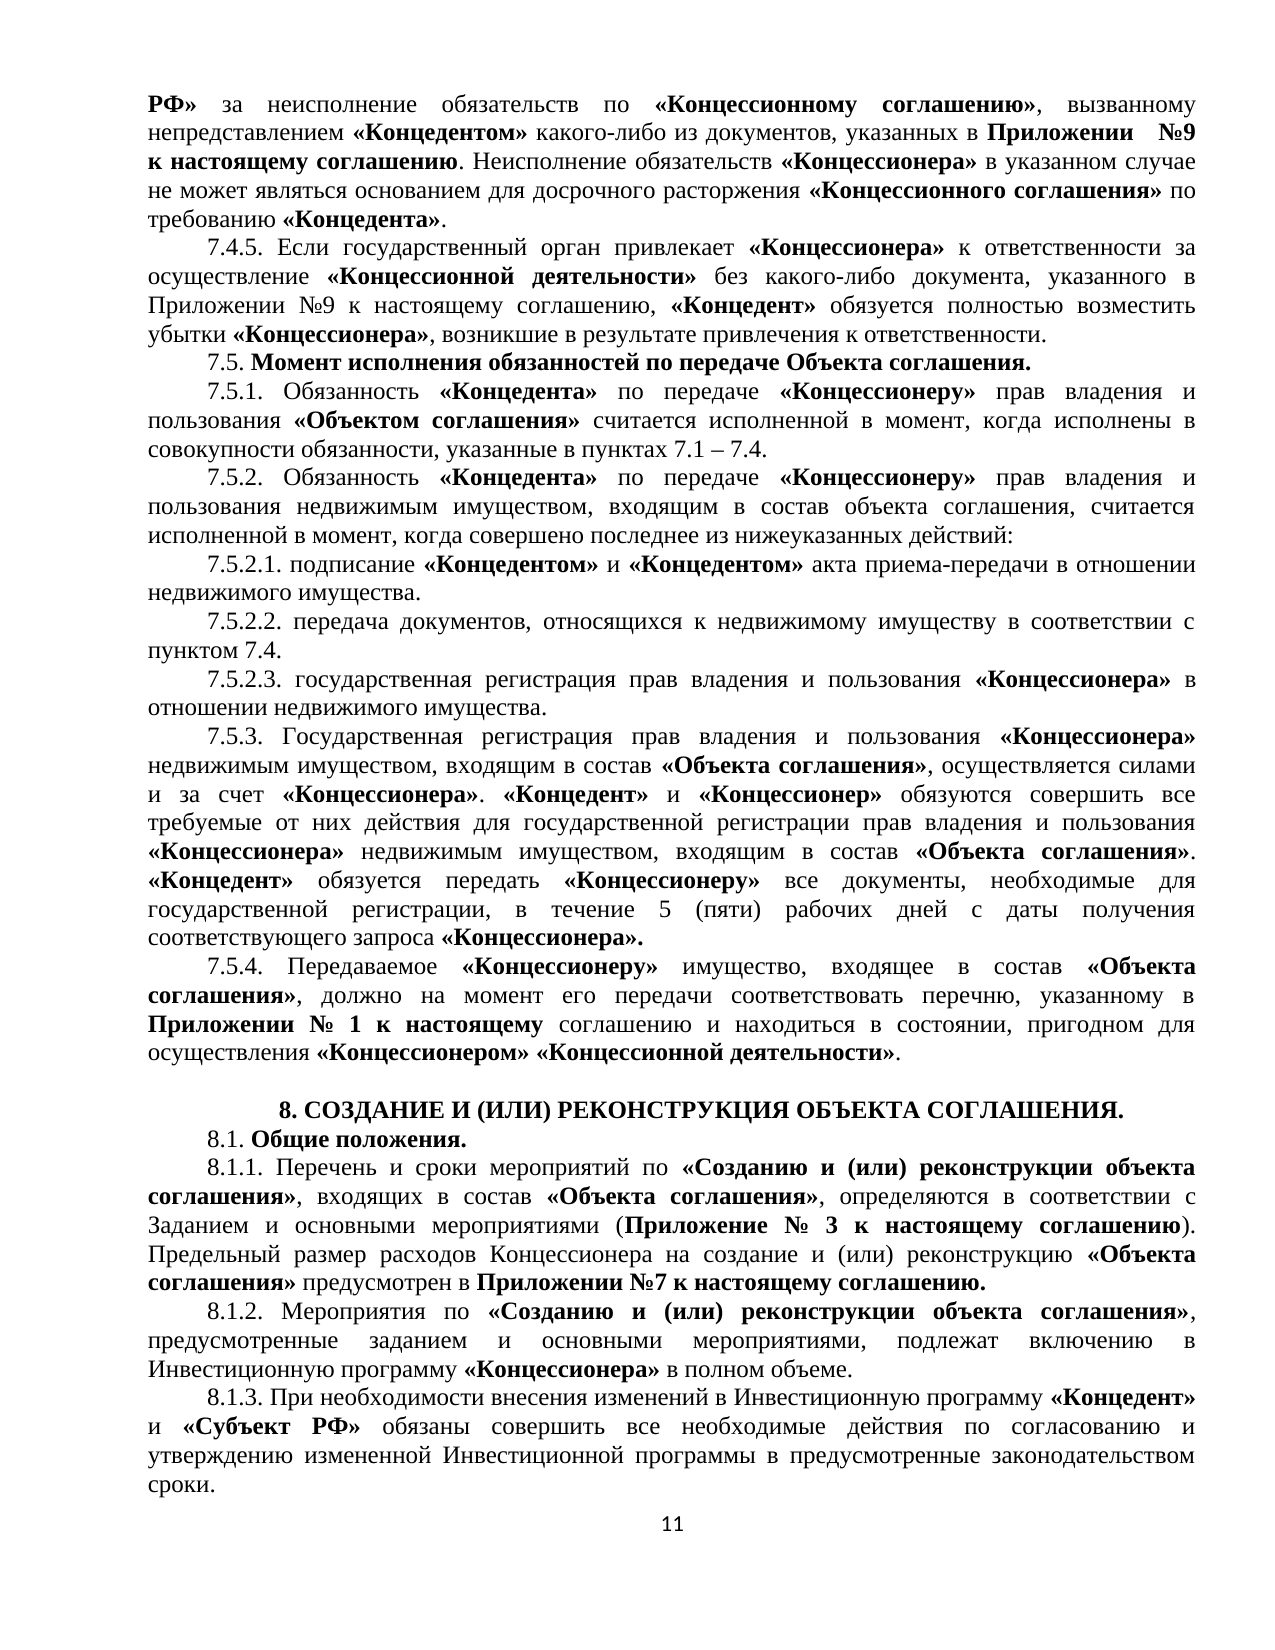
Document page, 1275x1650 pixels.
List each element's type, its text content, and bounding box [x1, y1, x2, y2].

text 8.1.2. Мероприятия по «Созданию и (или) реконструкции объекта соглашения», предусмотренные заданием и основными мероприятиями, подлежат включению в Инвестиционную программу «Концессионера» в полном объеме. [148, 1296, 1196, 1382]
text 7.4.5. Если государственный орган привлекает «Концессионера» к ответственности за осуществление «Концессионной деятельности» без какого-либо документа, указанного в Приложении №9 к настоящему соглашению, «Концедент» обязуется полностью возместить убытки «Концессионера», возникшие в результате привлечения к ответственности. [148, 232, 1196, 347]
text 7.5.1. Обязанность «Концедента» по передаче «Концессионеру» прав владения и пользования «Объектом соглашения» считается исполненной в момент, когда исполнены в совокупности обязанности, указанные в пунктах 7.1 – 7.4. [148, 376, 1196, 462]
text 7.5.2.1. подписание «Концедентом» и «Концедентом» акта приема-передачи в отношении недвижимого имущества. [148, 549, 1196, 606]
text 8. СОЗДАНИЕ И (ИЛИ) РЕКОНСТРУКЦИЯ ОБЪЕКТА СОГЛАШЕНИЯ. [148, 1095, 1196, 1124]
text 7.5.3. Государственная регистрация прав владения и пользования «Концессионера» недвижимым имуществом, входящим в состав «Объекта соглашения», осуществляется силами и за счет «Концессионера». «Концедент» и «Концессионер» обязуются совершить все требуемые от них действия для государственной регистрации прав владения и пользования «Концессионера» недвижимым имуществом, входящим в состав «Объекта соглашения». «Концедент» обязуется передать «Концессионеру» все документы, необходимые для государственной регистрации, в течение 5 (пяти) рабочих дней с даты получения соответствующего запроса «Концессионера». [148, 721, 1196, 951]
text 7.5.2.3. государственная регистрация прав владения и пользования «Концессионера» в отношении недвижимого имущества. [148, 664, 1196, 721]
text 7.5. Момент исполнения обязанностей по передаче Объекта соглашения. [148, 347, 1196, 376]
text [148, 89, 1196, 232]
text 7.5.2. Обязанность «Концедента» по передаче «Концессионеру» прав владения и пользования недвижимым имуществом, входящим в состав объекта соглашения, считается исполненной в момент, когда совершено последнее из нижеуказанных действий: [148, 462, 1196, 549]
text 8.1. Общие положения. [148, 1124, 1196, 1152]
text 7.5.4. Передаваемое «Концессионеру» имущество, входящее в состав «Объекта соглашения», должно на момент его передачи соответствовать перечню, указанному в Приложении № 1 к настоящему соглашению и находиться в состоянии, пригодном для осуществления «Концессионером» «Концессионной деятельности». [148, 951, 1196, 1066]
text 7.5.2.2. передача документов, относящихся к недвижимому имуществу в соответствии с пунктом 7.4. [148, 606, 1196, 664]
text 8.1.3. При необходимости внесения изменений в Инвестиционную программу «Концедент» и «Субъект РФ» обязаны совершить все необходимые действия по согласованию и утверждению измененной Инвестиционной программы в предусмотренные законодательством сроки. [148, 1382, 1196, 1497]
text 8.1.1. Перечень и сроки мероприятий по «Созданию и (или) реконструкции объекта соглашения», входящих в состав «Объекта соглашения», определяются в соответствии с Заданием и основными мероприятиями (Приложение № 3 к настоящему соглашению). Предельный размер расходов Концессионера на создание и (или) реконструкцию «Объекта соглашения» предусмотрен в Приложении №7 к настоящему соглашению. [148, 1152, 1196, 1296]
